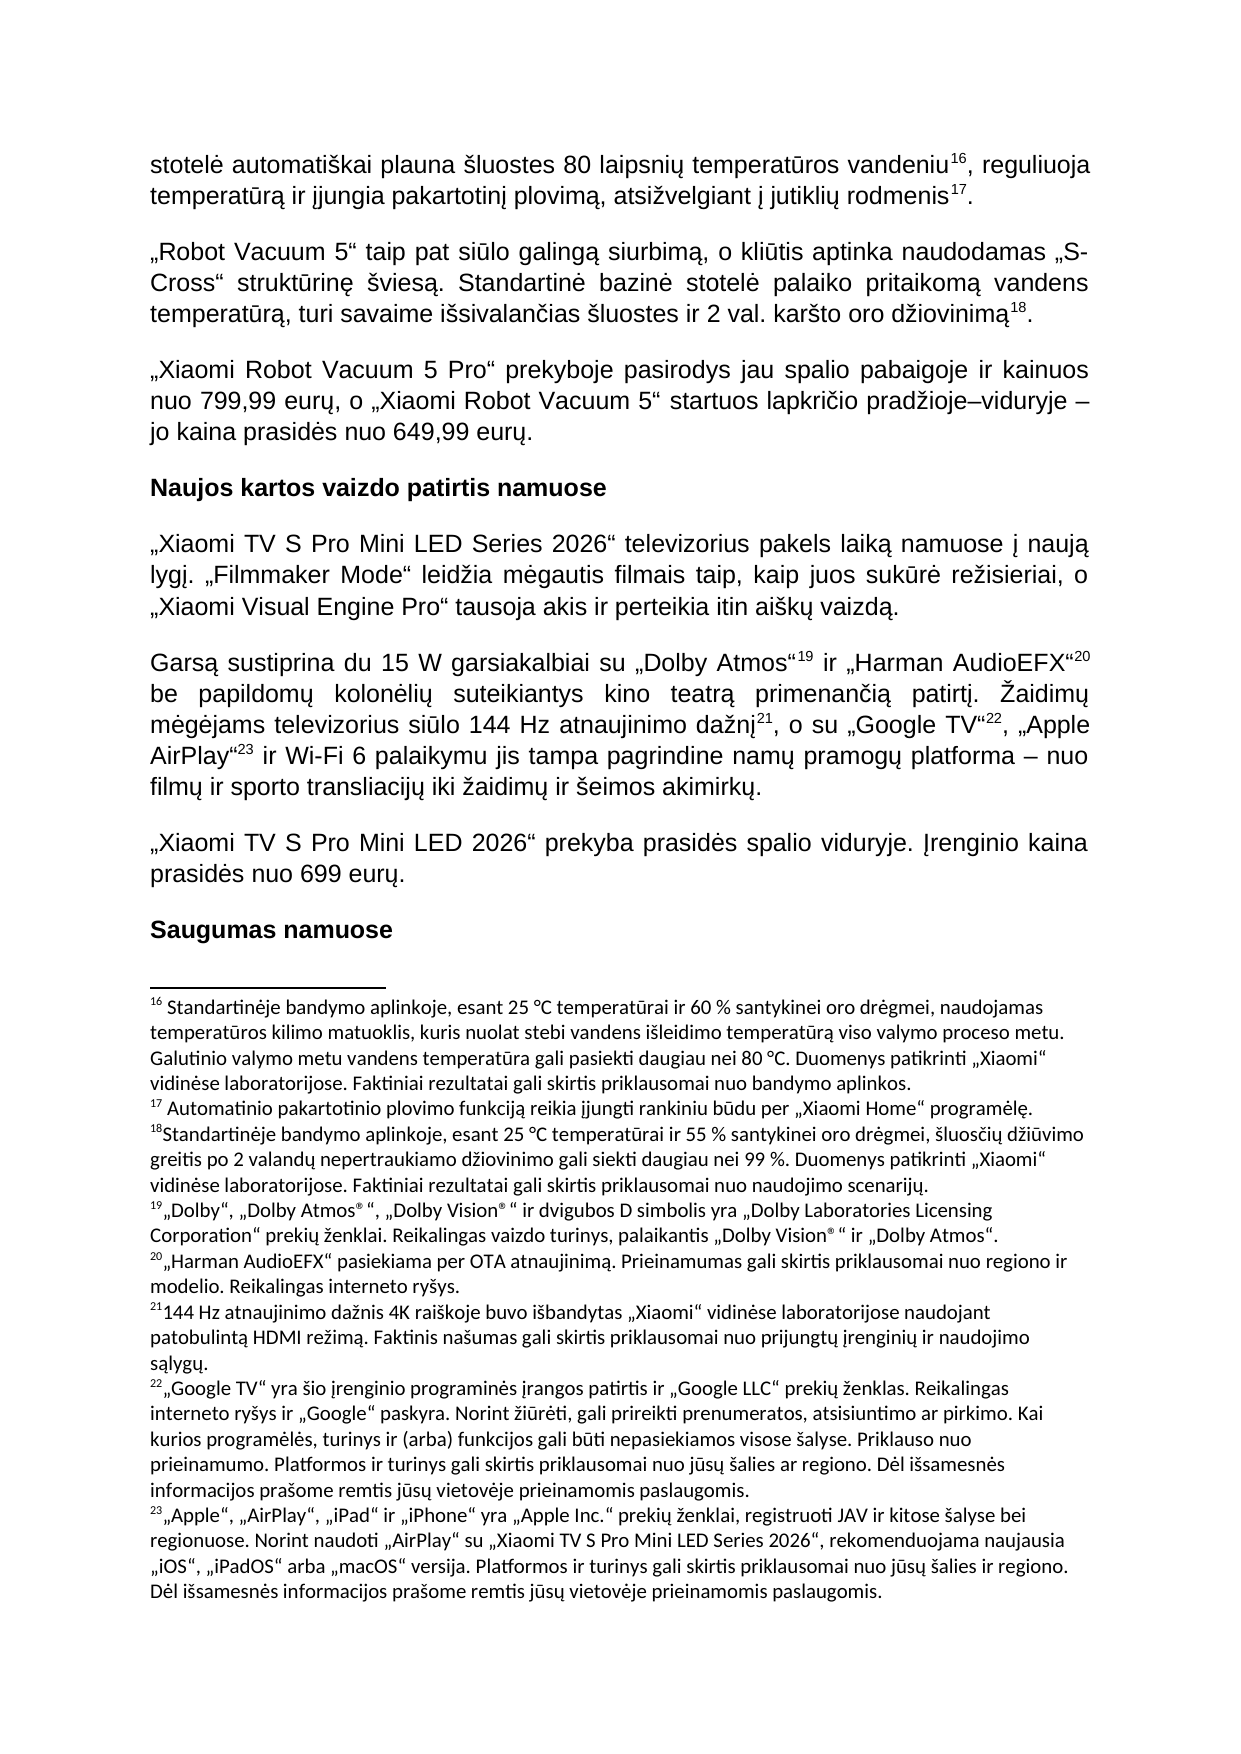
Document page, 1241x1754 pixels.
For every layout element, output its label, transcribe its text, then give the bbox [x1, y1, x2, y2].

text „Xiaomi TV S Pro Mini LED Series 2026“ televizorius pakels laiką namuose į naują lygį. „Filmmaker Mode“ leidžia mėgautis filmais taip, kaip juos sukūrė režisieriai, o „Xiaomi Visual Engine Pro“ tausoja akis ir perteikia itin aiškų vaizdą. [150, 529, 1090, 620]
text „Xiaomi TV S Pro Mini LED 2026“ prekyba prasidės spalio viduryje. Įrenginio kaina prasidės nuo 699 eurų. [150, 828, 1090, 887]
text Saugumas namuose [150, 915, 1090, 943]
text Garsą sustiprina du 15 W garsiakalbiai su „Dolby Atmos“ ir „Harman AudioEFX“ be papildomų kolonėlių suteikiantys kino teatrą primenančią patirtį. Žaidimų mėgėjams televizorius siūlo 144 Hz atnaujinimo dažnį, o su „Google TV“, „Apple AirPlay“ ir Wi-Fi 6 palaikymu jis tampa pagrindine namų pramogų platforma – nuo filmų ir sporto transliacijų iki žaidimų ir šeimos akimirkų. [150, 647, 1090, 800]
text Naujos kartos vaizdo patirtis namuose [150, 473, 1090, 502]
text „Robot Vacuum 5 Pro“ išsiskiria pažangiomis DI funkcijomis – purvo atpažinimu, kliūčių vengimu ir triguba kamerų sistema, užtikrinančia tikslią navigaciją. Jo bazinė stotelė automatiškai plauna šluostes 80 laipsnių temperatūros vandeniu, reguliuoja temperatūrą ir įjungia pakartotinį plovimą, atsižvelgiant į jutiklių rodmenis. [150, 150, 1090, 210]
text „Xiaomi Robot Vacuum 5 Pro“ prekyboje pasirodys jau spalio pabaigoje ir kainuos nuo 799,99 eurų, o „Xiaomi Robot Vacuum 5“ startuos lapkričio pradžioje–viduryje – jo kaina prasidės nuo 649,99 eurų. [150, 355, 1090, 446]
text „Robot Vacuum 5“ taip pat siūlo galingą siurbimą, o kliūtis aptinka naudodamas „S-Cross“ struktūrinę šviesą. Standartinė bazinė stotelė palaiko pritaikomą vandens temperatūrą, turi savaime išsivalančias šluostes ir 2 val. karšto oro džiovinimą. [150, 237, 1090, 328]
